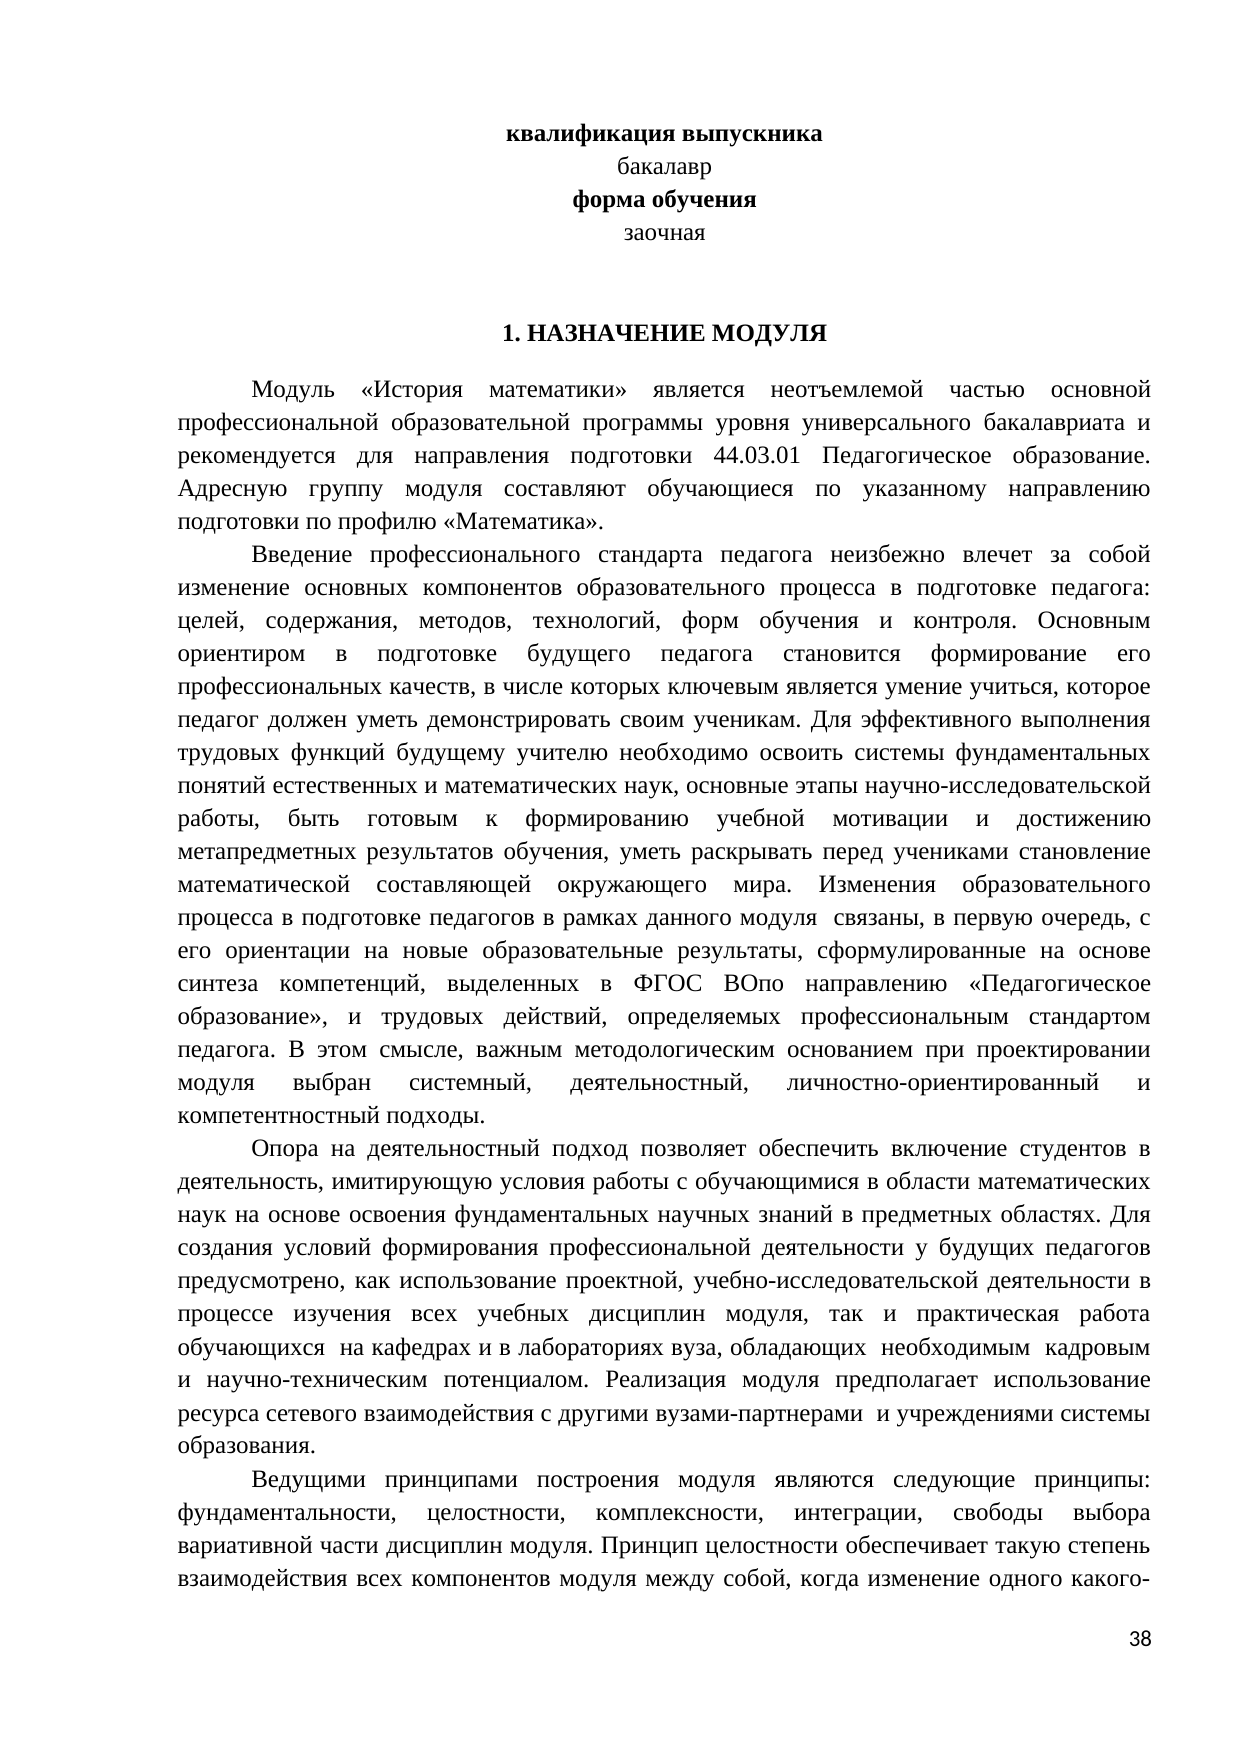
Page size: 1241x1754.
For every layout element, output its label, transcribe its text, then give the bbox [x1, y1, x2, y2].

text Модуль «История математики» является неотъемлемой частью основной профессиональной образовательной программы уровня универсального бакалавриата и рекомендуется для направления подготовки 44.03.01 Педагогическое образование. Адресную группу модуля составляют обучающиеся по указанному направлению подготовки по профилю «Математика». [177, 374, 1152, 535]
text заочная [177, 217, 1152, 246]
text форма обучения [177, 184, 1152, 213]
text Введение профессионального стандарта педагога неизбежно влечет за собой изменение основных компонентов образовательного процесса в подготовке педагога: целей, содержания, методов, технологий, форм обучения и контроля. Основным ориентиром в подготовке будущего педагога становится формирование его профессиональных качеств, в числе которых ключевым является умение учиться, которое педагог должен уметь демонстрировать своим ученикам. Для эффективного выполнения трудовых функций будущему учителю необходимо освоить системы фундаментальных понятий естественных и математических наук, основные этапы научно-исследовательской работы, быть готовым к формированию учебной мотивации и достижению метапредметных результатов обучения, уметь раскрывать перед учениками становление математической составляющей окружающего мира. Изменения образовательного процесса в подготовке педагогов в рамках данного модуля связаны, в первую очередь, с его ориентации на новые образовательные результаты, сформулированные на основе синтеза компетенций, выделенных в ФГОС ВОпо направлению «Педагогическое образование», и трудовых действий, определяемых профессиональным стандартом педагога. В этом смысле, важным методологическим основанием при проектировании модуля выбран системный, деятельностный, личностно-ориентированный и компетентностный подходы. [177, 539, 1152, 1129]
text 1. назначение модуля [177, 318, 1152, 347]
text Опора на деятельностный подход позволяет обеспечить включение студентов в деятельность, имитирующую условия работы с обучающимися в области математических наук на основе освоения фундаментальных научных знаний в предметных областях. Для создания условий формирования профессиональной деятельности у будущих педагогов предусмотрено, как использование проектной, учебно-исследовательской деятельности в процессе изучения всех учебных дисциплин модуля, так и практическая работа обучающихся на кафедрах и в лабораториях вуза, обладающих необходимым кадровым и научно-техническим потенциалом. Реализация модуля предполагает использование ресурса сетевого взаимодействия с другими вузами-партнерами и учреждениями системы образования. [177, 1133, 1152, 1459]
text квалификация выпускника [177, 118, 1152, 147]
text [177, 1464, 1152, 1591]
text бакалавр [177, 151, 1152, 180]
